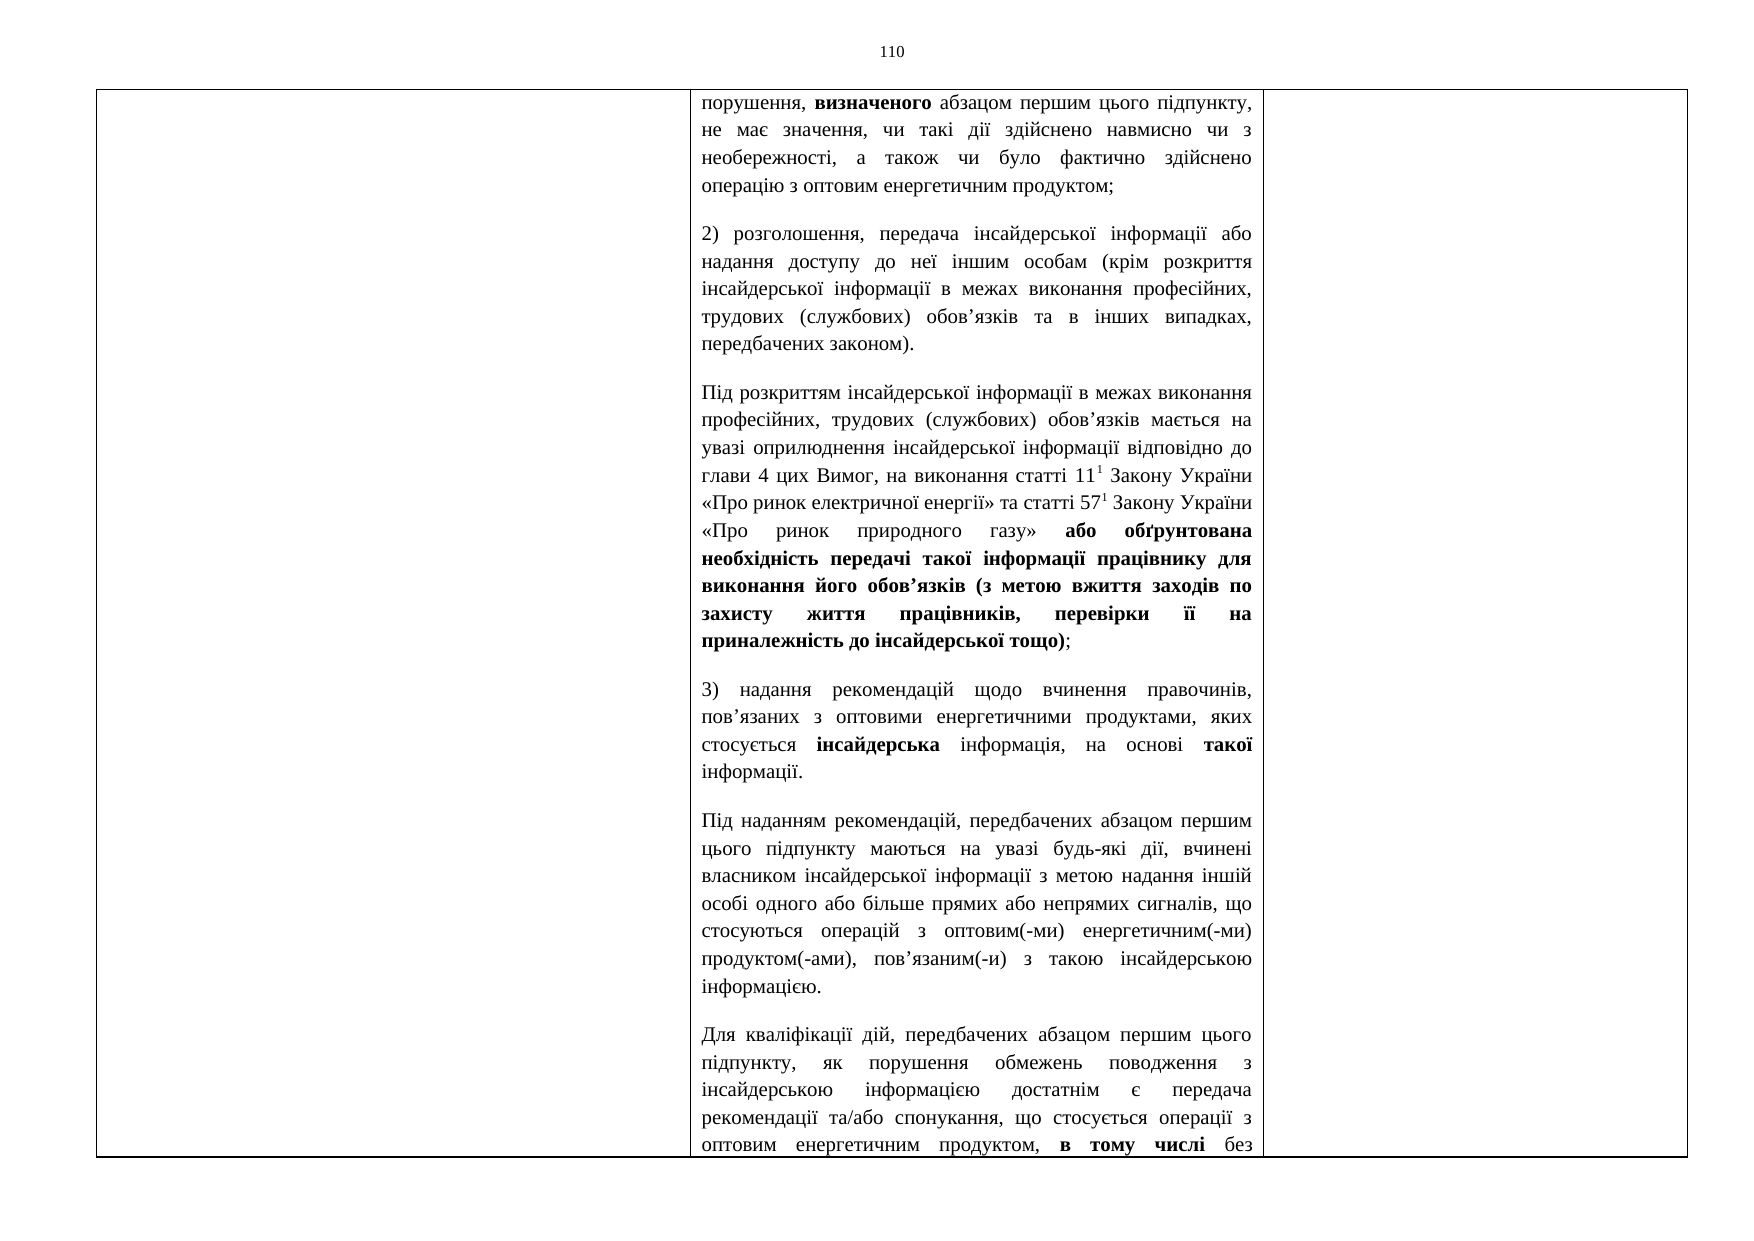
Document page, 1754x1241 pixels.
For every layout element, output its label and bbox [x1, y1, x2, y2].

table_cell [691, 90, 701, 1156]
table_cell [1264, 90, 1687, 1156]
table_cell [97, 90, 690, 1156]
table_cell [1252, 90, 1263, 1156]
